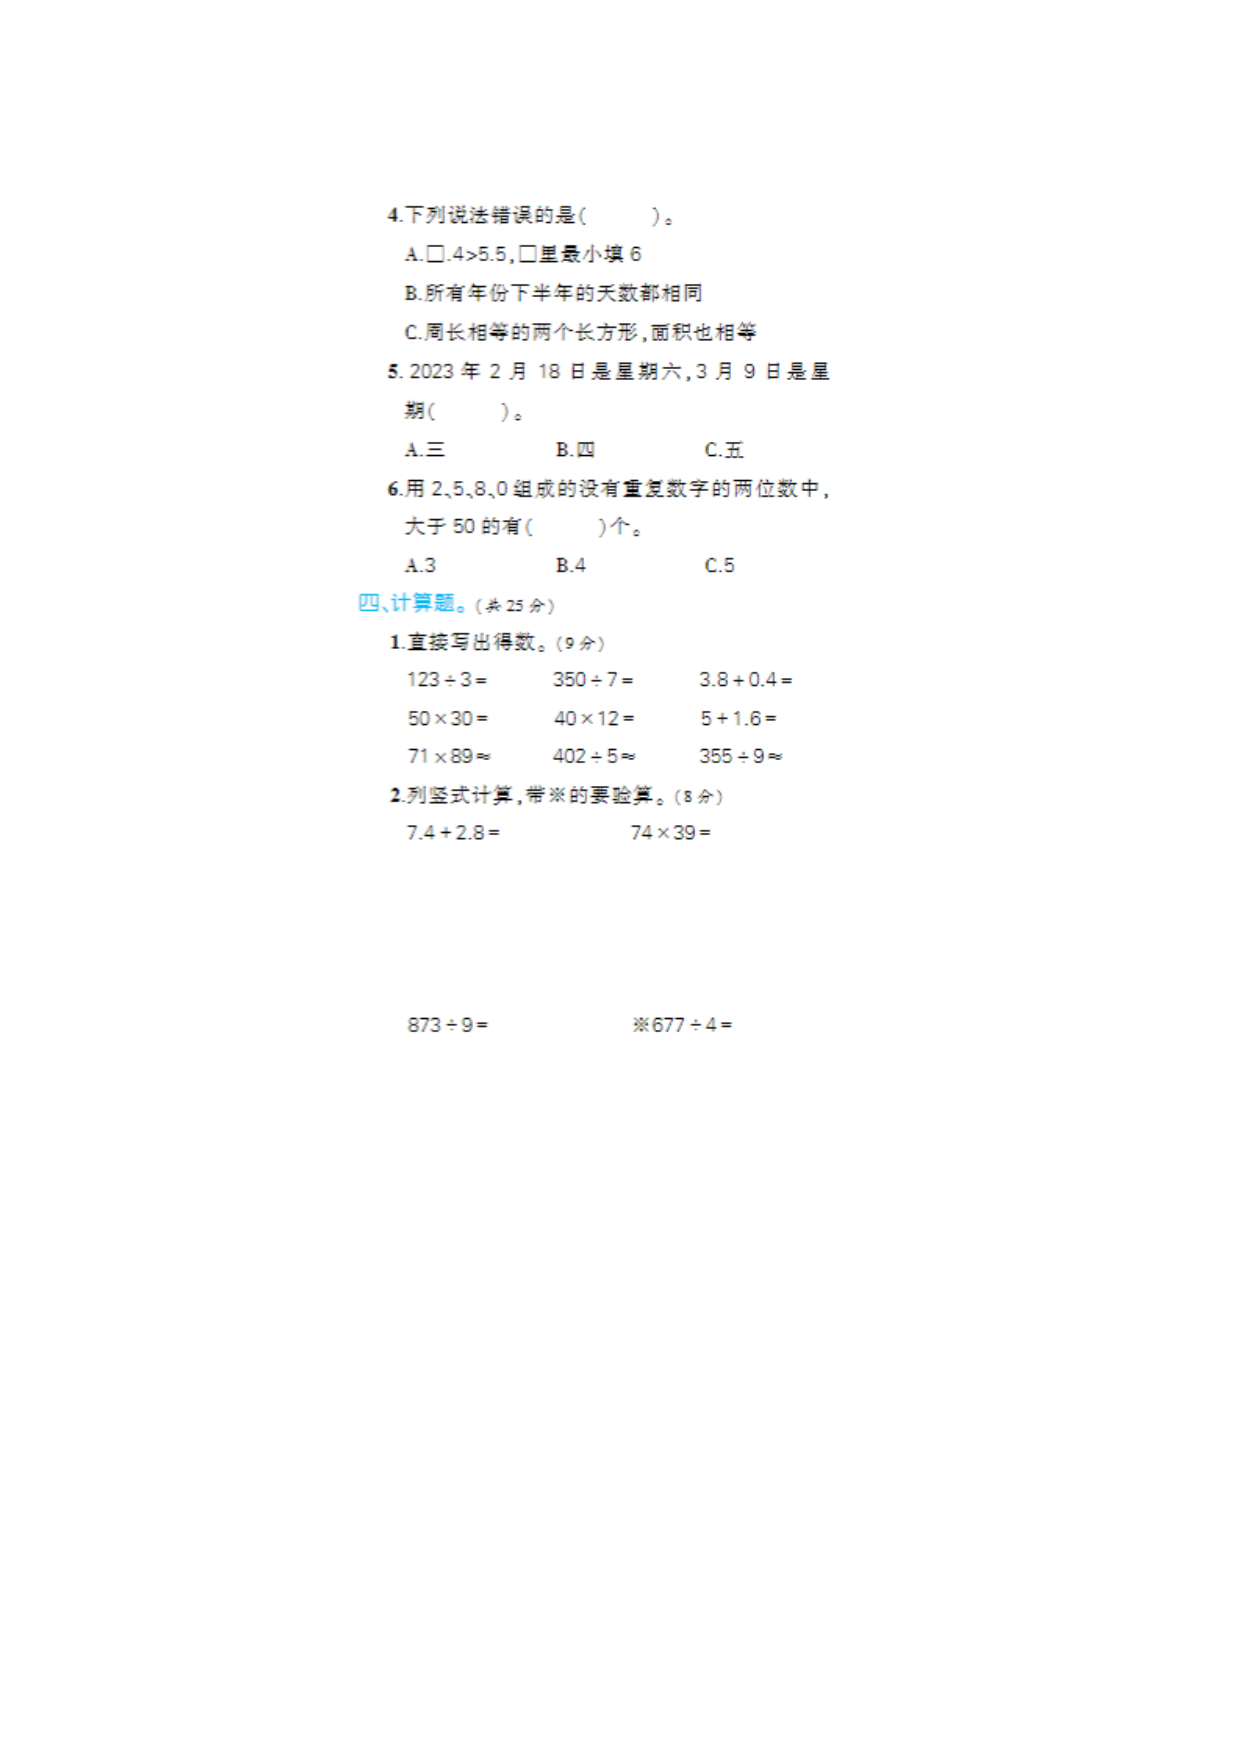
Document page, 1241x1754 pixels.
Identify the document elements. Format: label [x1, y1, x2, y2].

picture [326, 162, 914, 1201]
